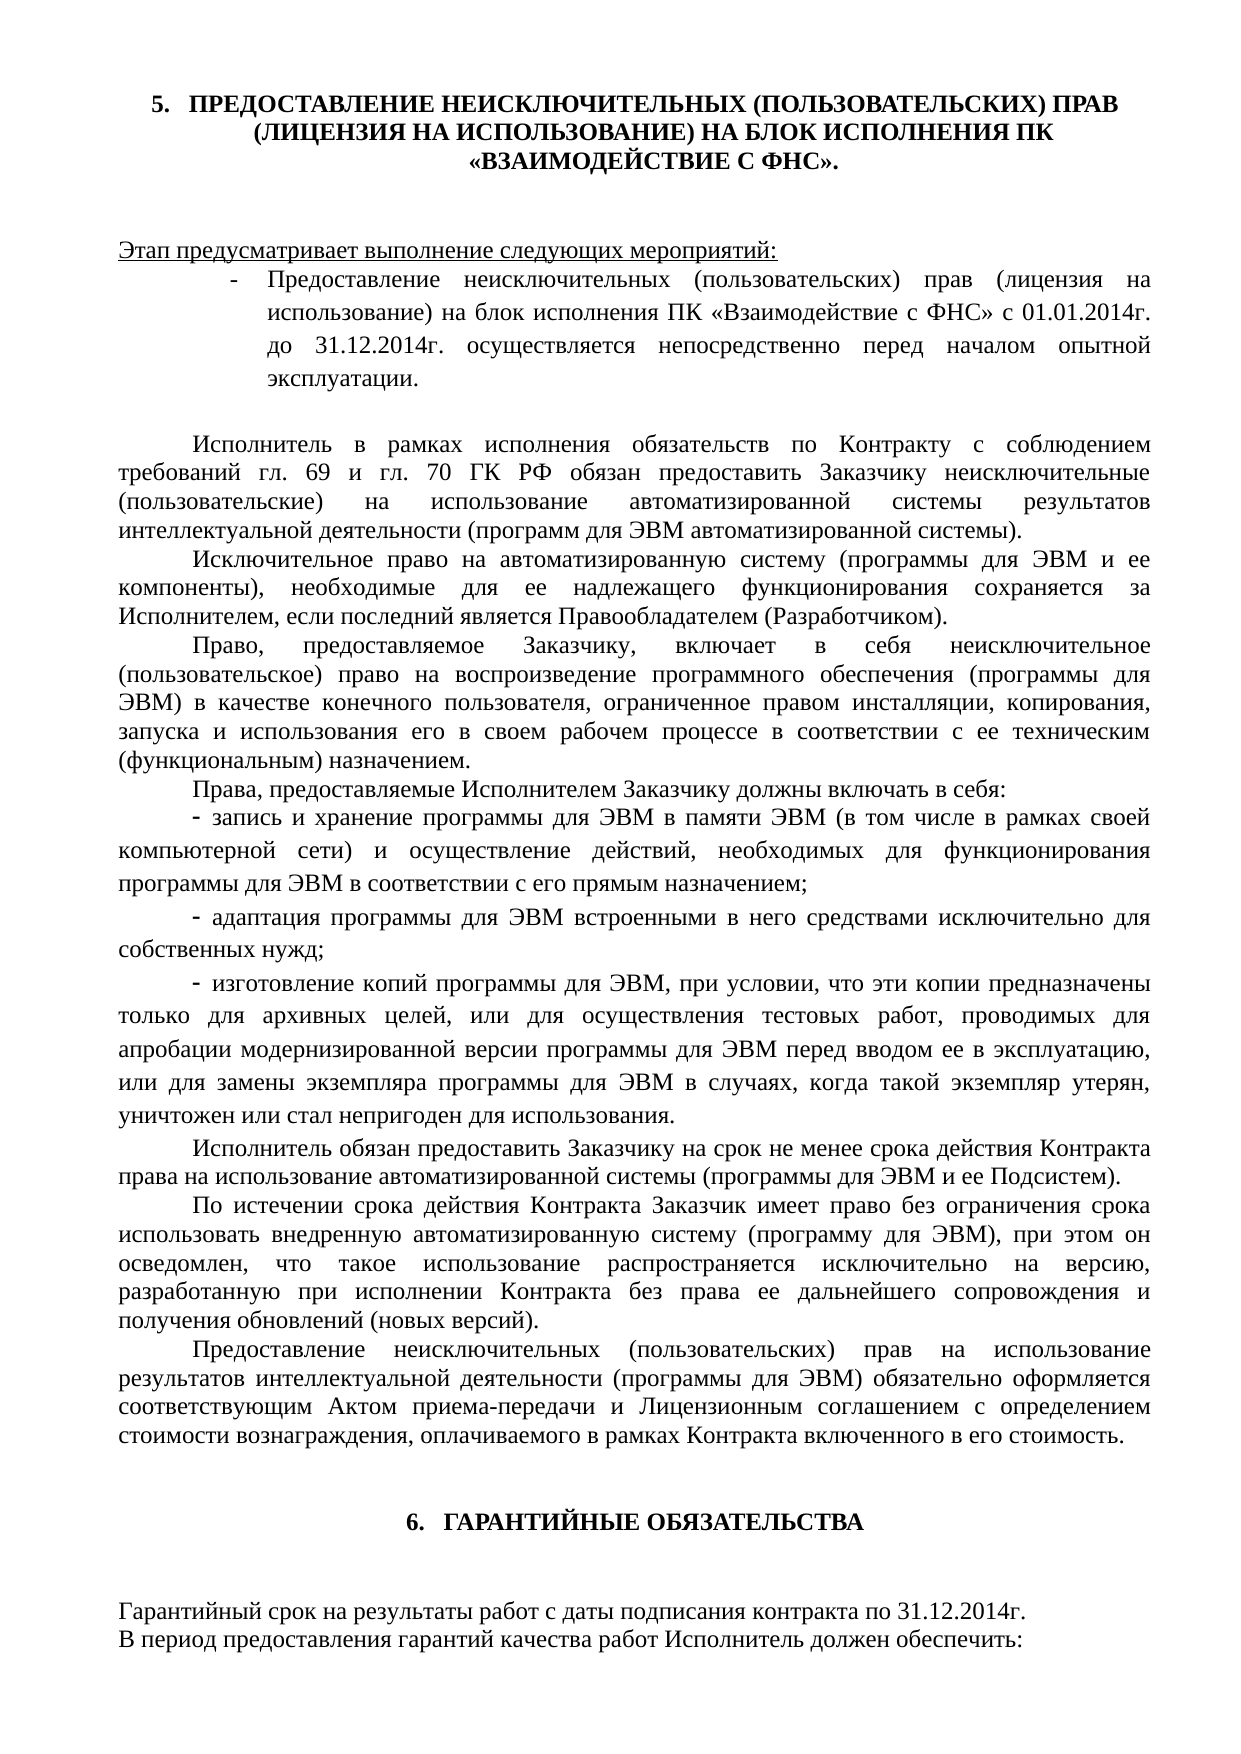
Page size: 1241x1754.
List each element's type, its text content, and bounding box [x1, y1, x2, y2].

text запись и хранение программы для ЭВМ в памяти ЭВМ (в том числе в рамках своей компьютерной сети) и осуществление действий, необходимых для функционирования программы для ЭВМ в соответствии с его прямым назначением; [118, 802, 1152, 897]
text Предоставление неисключительных (пользовательских) прав на использование результатов интеллектуальной деятельности (программы для ЭВМ) обязательно оформляется соответствующим Актом приема-передачи и Лицензионным соглашением с определением стоимости вознаграждения, оплачиваемого в рамках Контракта включенного в его стоимость. [118, 1334, 1152, 1449]
text Исполнитель обязан предоставить Заказчику на срок не менее срока действия Контракта права на использование автоматизированной системы (программы для ЭВМ и ее Подсистем). [118, 1133, 1152, 1190]
text ПРЕДОСТАВЛЕНИЕ НЕИСКЛЮЧИТЕЛЬНЫХ (ПОЛЬЗОВАТЕЛЬСКИХ) ПРАВ (ЛИЦЕНЗИЯ НА ИСПОЛЬЗОВАНИЕ) НА БЛОК ИСПОЛНЕНИЯ ПК «ВЗАИМОДЕЙСТВИЕ С ФНС». [118, 89, 1152, 175]
text В период предоставления гарантий качества работ Исполнитель должен обеспечить: [118, 1624, 1152, 1653]
text Права, предоставляемые Исполнителем Заказчику должны включать в себя: [118, 774, 1152, 802]
text Этап предусматривает выполнение следующих мероприятий: [118, 235, 1152, 264]
text Гарантийный срок на результаты работ с даты подписания контракта по 31.12.2014г. [118, 1596, 1152, 1624]
list Предоставление неисключительных (пользовательских) прав (лицензия на использование) на блок исполнения ПК «Взаимодействие с ФНС» с 01.01.2014г. до 31.12.2014г. осуществляется непосредственно перед началом опытной эксплуатации. [229, 264, 1152, 391]
text ГАРАНТИЙНЫЕ ОБЯЗАТЕЛЬСТВА [118, 1507, 1152, 1536]
text Исполнитель в рамках исполнения обязательств по Контракту с соблюдением требований гл. 69 и гл. 70 ГК РФ обязан предоставить Заказчику неисключительные (пользовательские) на использование автоматизированной системы результатов интеллектуальной деятельности (программ для ЭВМ автоматизированной системы). [118, 429, 1152, 544]
text адаптация программы для ЭВМ встроенными в него средствами исключительно для собственных нужд; [118, 902, 1152, 963]
text изготовление копий программы для ЭВМ, при условии, что эти копии предназначены только для архивных целей, или для осуществления тестовых работ, проводимых для апробации модернизированной версии программы для ЭВМ перед вводом ее в эксплуатацию, или для замены экземпляра программы для ЭВМ в случаях, когда такой экземпляр утерян, уничтожен или стал непригоден для использования. [118, 968, 1152, 1128]
text Право, предоставляемое Заказчику, включает в себя неисключительное (пользовательское) право на воспроизведение программного обеспечения (программы для ЭВМ) в качестве конечного пользователя, ограниченное правом инсталляции, копирования, запуска и использования его в своем рабочем процессе в соответствии с ее техническим (функциональным) назначением. [118, 630, 1152, 774]
text Исключительное право на автоматизированную систему (программы для ЭВМ и ее компоненты), необходимые для ее надлежащего функционирования сохраняется за Исполнителем, если последний является Правообладателем (Разработчиком). [118, 544, 1152, 630]
text По истечении срока действия Контракта Заказчик имеет право без ограничения срока использовать внедренную автоматизированную систему (программу для ЭВМ), при этом он осведомлен, что такое использование распространяется исключительно на версию, разработанную при исполнении Контракта без права ее дальнейшего сопровождения и получения обновлений (новых версий). [118, 1190, 1152, 1334]
